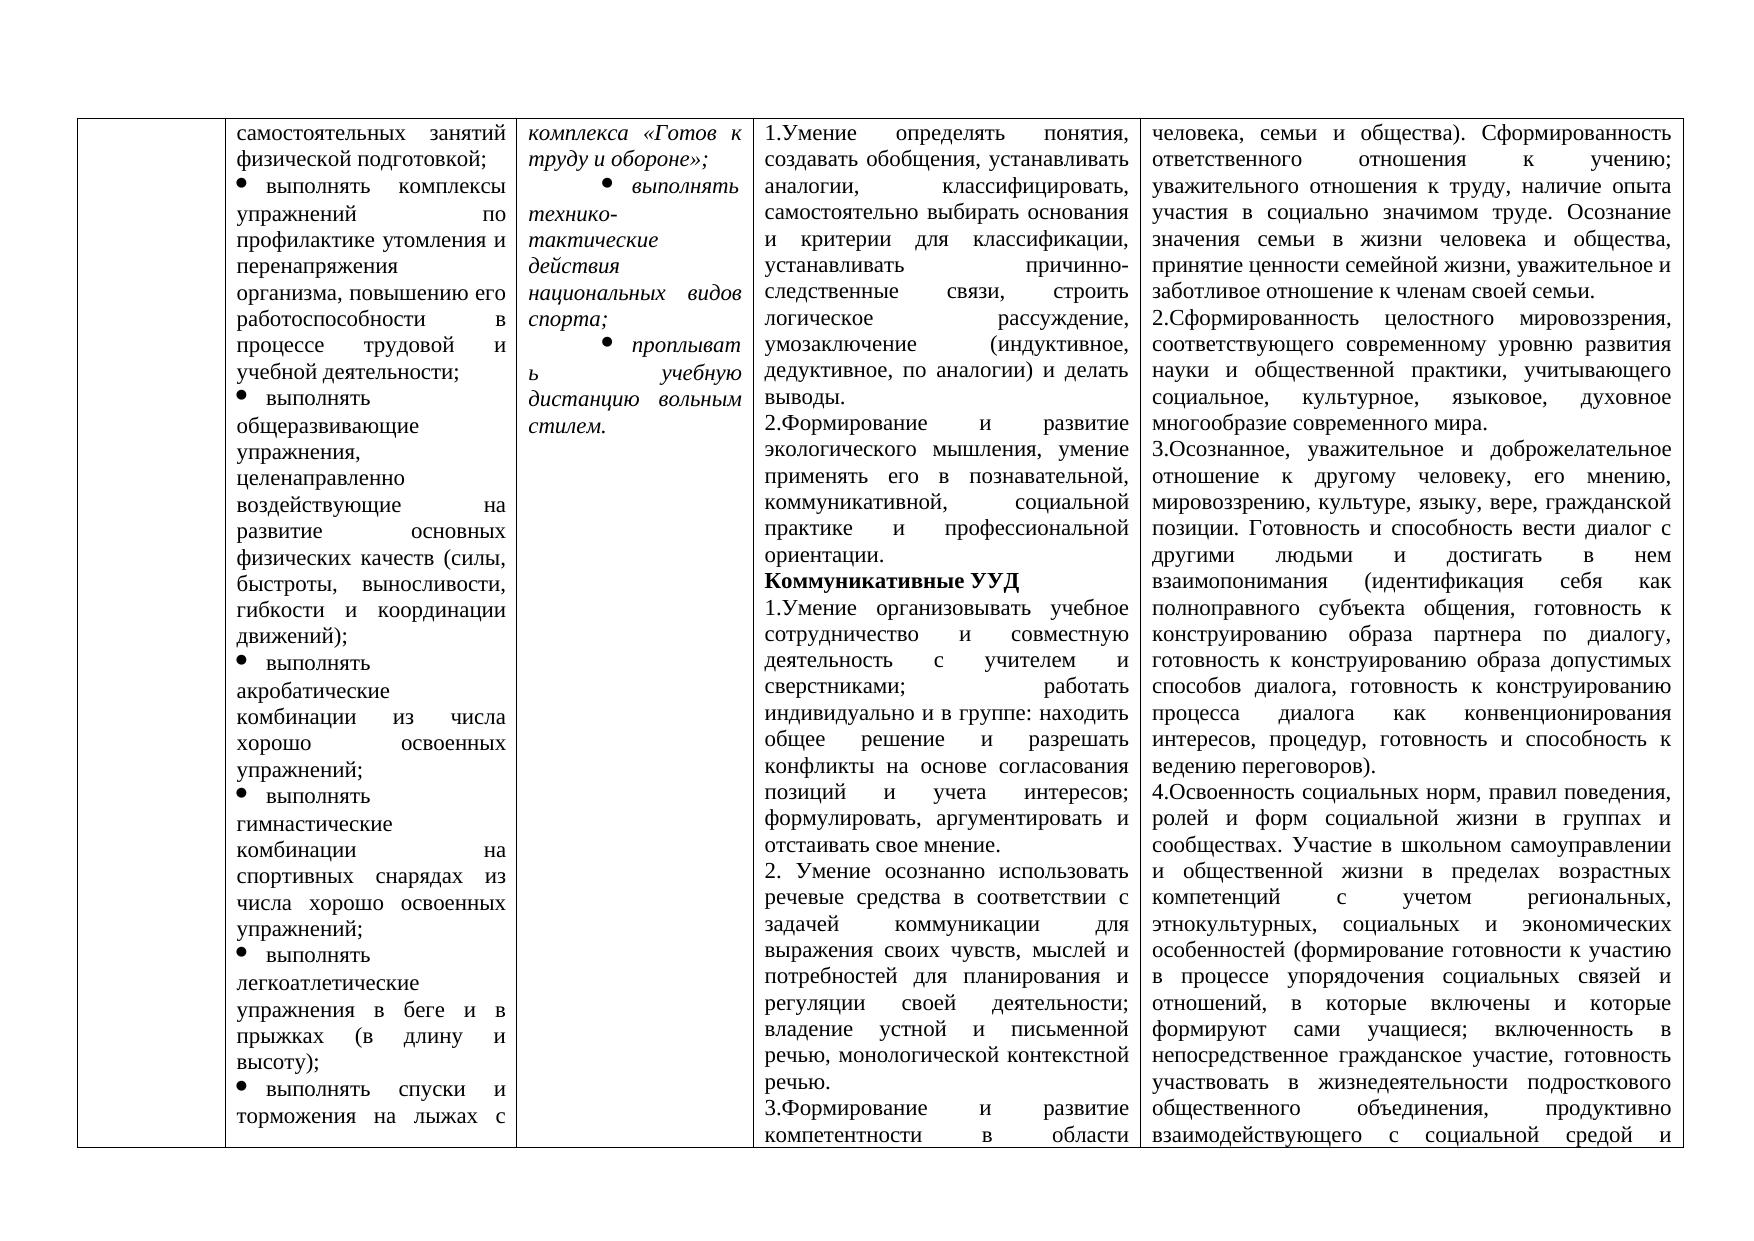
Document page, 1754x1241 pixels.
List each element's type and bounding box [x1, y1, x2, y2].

table_cell [754, 119, 1140, 1147]
table_cell [517, 119, 753, 1147]
table_cell [78, 119, 225, 1147]
table_cell [226, 119, 516, 1147]
table_cell [1141, 119, 1683, 1147]
